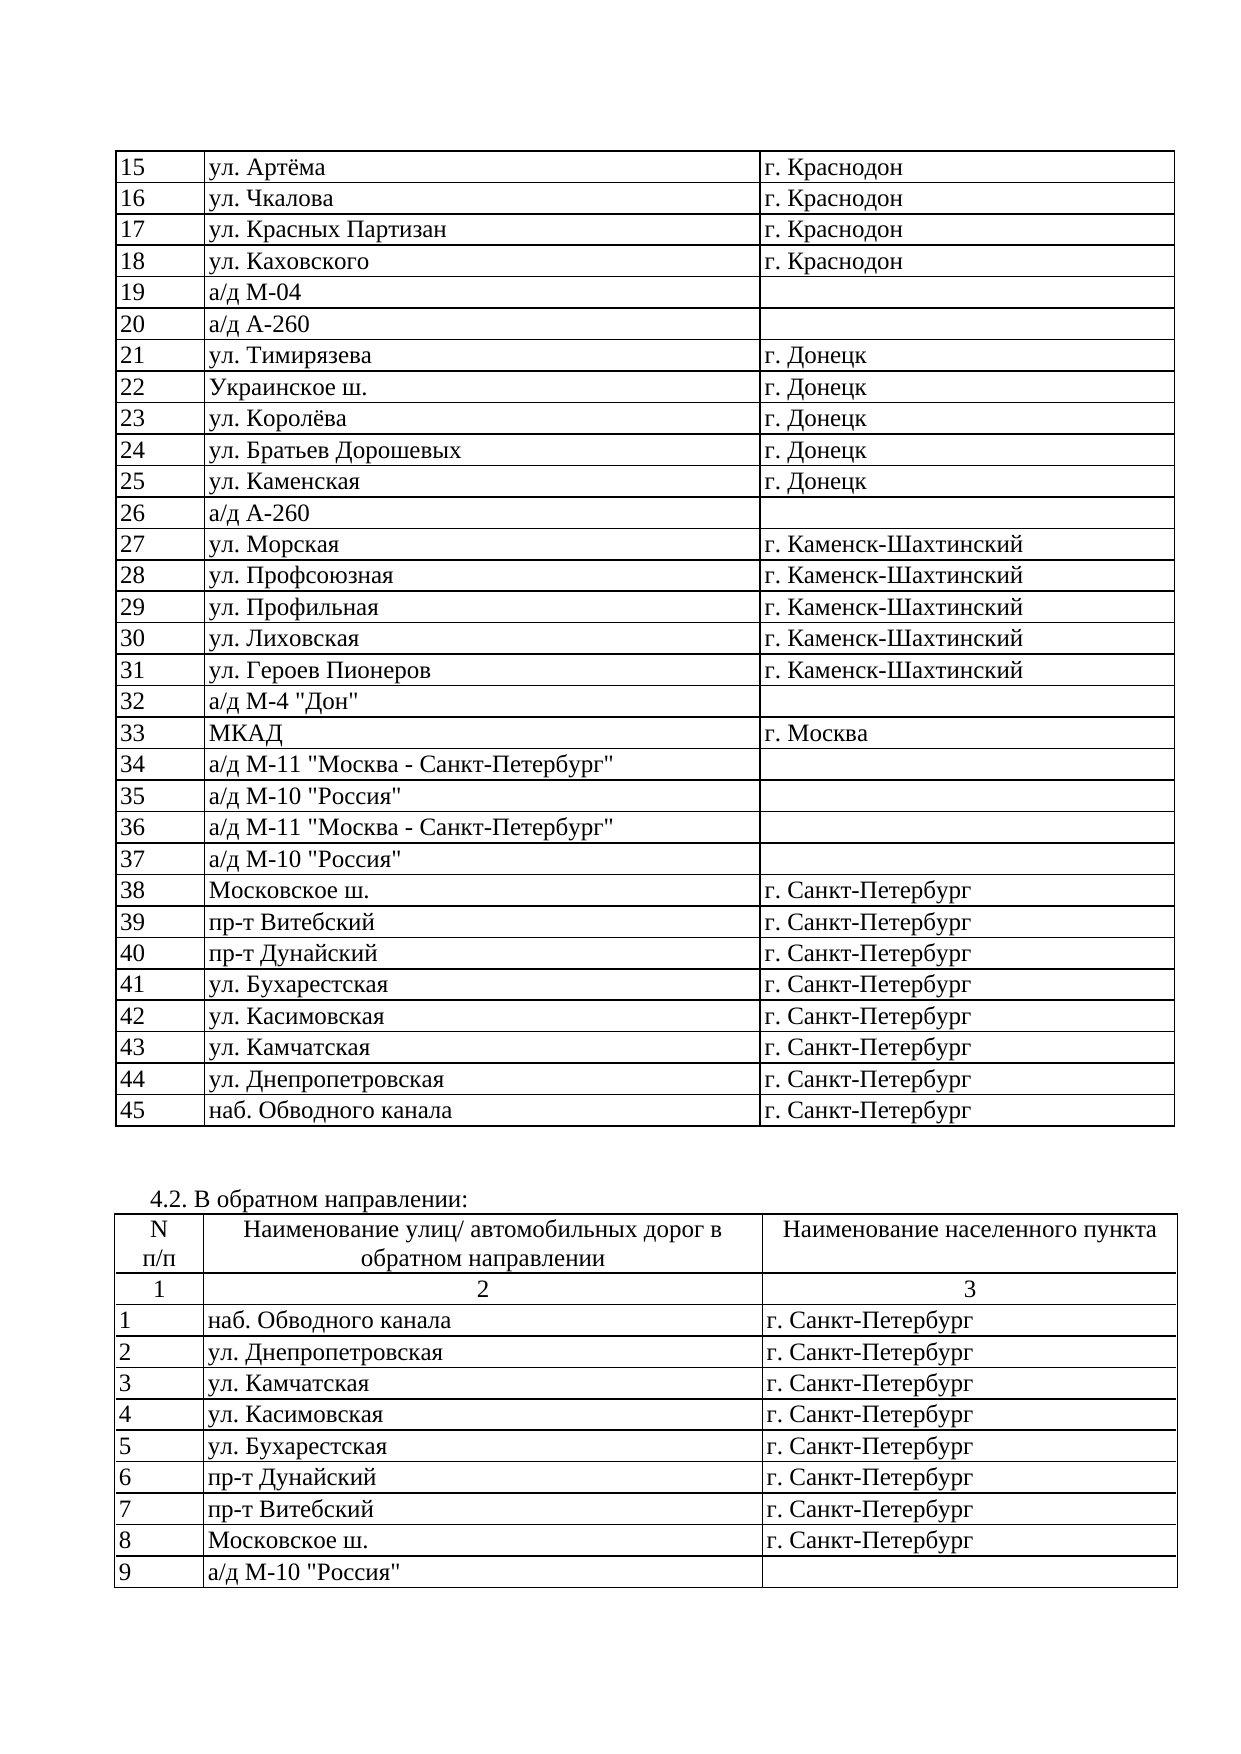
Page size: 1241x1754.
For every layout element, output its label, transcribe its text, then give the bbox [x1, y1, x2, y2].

table_header Наименование улиц/ автомобильных дорог в обратном направлении [204, 1215, 762, 1272]
table_cell [761, 812, 1174, 842]
table_cell 6 [115, 1462, 203, 1492]
table_cell [761, 781, 1174, 811]
table_cell г. Санкт-Петербург [761, 1064, 1174, 1094]
table_cell 15 [117, 152, 204, 181]
table_cell ул. Бухарестская [204, 1431, 762, 1461]
table_cell г. Санкт-Петербург [763, 1366, 1177, 1398]
table_cell [761, 277, 1174, 307]
table_cell [761, 309, 1174, 339]
table_cell ул. Каховского [205, 246, 759, 276]
table_cell ул. Тимирязева [205, 340, 759, 370]
table_cell г. Санкт-Петербург [761, 1001, 1174, 1031]
table_cell г. Санкт-Петербург [763, 1492, 1177, 1524]
table_cell а/д А-260 [205, 309, 759, 339]
table_cell 2 [204, 1274, 762, 1303]
table_cell Украинское ш. [205, 372, 759, 402]
table_cell г. Краснодон [761, 215, 1174, 244]
table_cell 4 [115, 1399, 203, 1429]
table_cell наб. Обводного канала [204, 1305, 762, 1335]
table_cell 32 [117, 686, 204, 716]
table_cell а/д А-260 [205, 498, 759, 527]
table_cell 37 [117, 844, 204, 873]
table_cell а/д М-4 "Дон" [205, 686, 759, 716]
table_cell а/д М-10 "Россия" [205, 781, 759, 811]
table_cell 42 [117, 1001, 204, 1031]
table_cell ул. Лиховская [205, 623, 759, 653]
table_cell 24 [117, 435, 204, 464]
table_cell 43 [117, 1032, 204, 1062]
table_cell [761, 686, 1174, 716]
table_cell г. Каменск-Шахтинский [761, 623, 1174, 653]
table_cell 20 [117, 309, 204, 339]
table_cell ул. Касимовская [205, 1001, 759, 1031]
table_cell 38 [117, 875, 204, 905]
table_cell 22 [117, 372, 204, 402]
table_cell г. Донецк [761, 466, 1174, 496]
table_cell г. Санкт-Петербург [761, 907, 1174, 936]
table_cell г. Москва [761, 718, 1174, 748]
table_cell г. Каменск-Шахтинский [761, 529, 1174, 559]
table_cell а/д М-11 "Москва - Санкт-Петербург" [205, 749, 759, 779]
table_cell 39 [117, 907, 204, 936]
table_cell г. Донецк [761, 372, 1174, 402]
table_header Наименование населенного пункта [763, 1215, 1177, 1272]
table_cell 45 [117, 1095, 204, 1125]
table_cell [763, 1555, 1177, 1587]
table_cell ул. Днепропетровская [205, 1064, 759, 1094]
table_cell г. Санкт-Петербург [763, 1335, 1177, 1366]
table_cell 34 [117, 749, 204, 779]
table_cell МКАД [205, 718, 759, 748]
table_cell г. Санкт-Петербург [761, 875, 1174, 905]
table_cell 5 [115, 1430, 203, 1461]
table_cell 27 [117, 529, 204, 559]
table_cell а/д М-10 "Россия" [205, 844, 759, 873]
table_cell ул. Бухарестская [205, 970, 759, 999]
table_cell [761, 498, 1174, 527]
table_cell 8 [115, 1525, 203, 1555]
table_cell г. Санкт-Петербург [761, 1095, 1174, 1125]
table_cell г. Донецк [761, 403, 1174, 433]
table_cell г. Санкт-Петербург [761, 1032, 1174, 1062]
table_cell г. Санкт-Петербург [763, 1398, 1177, 1429]
table_cell ул. Днепропетровская [204, 1337, 762, 1366]
table_header N п/п [115, 1215, 203, 1272]
table_cell 41 [117, 970, 204, 999]
table_cell [761, 749, 1174, 779]
table_cell 2 [115, 1336, 203, 1366]
table_cell 44 [117, 1064, 204, 1094]
table_cell г. Санкт-Петербург [763, 1524, 1177, 1555]
table_cell ул. Героев Пионеров [205, 655, 759, 685]
table_cell г. Каменск-Шахтинский [761, 655, 1174, 685]
table_cell пр-т Дунайский [205, 938, 759, 968]
table_cell а/д М-04 [205, 277, 759, 307]
table_cell наб. Обводного канала [205, 1095, 759, 1125]
table_cell пр-т Дунайский [204, 1462, 762, 1492]
table_cell 1 [115, 1273, 203, 1303]
table_cell 16 [117, 183, 204, 213]
table_cell г. Каменск-Шахтинский [761, 592, 1174, 622]
table_cell ул. Камчатская [204, 1368, 762, 1398]
table_cell 21 [117, 340, 204, 370]
table_cell ул. Королёва [205, 403, 759, 433]
table_cell ул. Касимовская [204, 1400, 762, 1429]
table_cell г. Донецк [761, 340, 1174, 370]
table_cell 3 [115, 1368, 203, 1398]
table_cell ул. Морская [205, 529, 759, 559]
table_cell ул. Артёма [205, 152, 759, 181]
table_cell 29 [117, 592, 204, 622]
table_cell Московское ш. [205, 875, 759, 905]
table_cell 18 [117, 246, 204, 276]
table_cell 40 [117, 938, 204, 968]
table_cell 7 [115, 1493, 203, 1524]
table_cell [761, 844, 1174, 873]
table_cell ул. Красных Партизан [205, 215, 759, 244]
table_cell 33 [117, 718, 204, 748]
table_cell ул. Профильная [205, 592, 759, 622]
table_cell г. Краснодон [761, 152, 1174, 181]
table_cell г. Санкт-Петербург [761, 938, 1174, 968]
table_cell 28 [117, 561, 204, 590]
table_cell 23 [117, 403, 204, 433]
table_cell ул. Каменская [205, 466, 759, 496]
table_cell 36 [117, 812, 204, 842]
table_cell ул. Братьев Дорошевых [205, 435, 759, 464]
table_cell г. Санкт-Петербург [763, 1461, 1177, 1492]
text 4.2. В обратном направлении: [150, 1184, 1090, 1213]
table_cell ул. Камчатская [205, 1032, 759, 1062]
table_cell г. Санкт-Петербург [763, 1304, 1177, 1335]
table_cell Московское ш. [204, 1525, 762, 1555]
table_cell г. Каменск-Шахтинский [761, 561, 1174, 590]
table_cell г. Краснодон [761, 183, 1174, 213]
table_cell а/д М-11 "Москва - Санкт-Петербург" [205, 812, 759, 842]
table_cell ул. Профсоюзная [205, 561, 759, 590]
table_cell а/д М-10 "Россия" [204, 1557, 762, 1587]
table_cell 19 [117, 277, 204, 307]
table_cell пр-т Витебский [204, 1494, 762, 1524]
table_cell 31 [117, 655, 204, 685]
table_cell 30 [117, 623, 204, 653]
table_cell 9 [115, 1556, 203, 1587]
table_cell 35 [117, 781, 204, 811]
table_cell г. Донецк [761, 435, 1174, 464]
table_cell ул. Чкалова [205, 183, 759, 213]
table_cell 3 [763, 1272, 1177, 1303]
table_cell г. Санкт-Петербург [763, 1429, 1177, 1461]
table_cell г. Краснодон [761, 246, 1174, 276]
table_cell 1 [115, 1305, 203, 1335]
table_cell г. Санкт-Петербург [761, 970, 1174, 999]
table_cell 26 [117, 498, 204, 527]
table_cell 17 [117, 215, 204, 244]
table_cell 25 [117, 466, 204, 496]
table_cell пр-т Витебский [205, 907, 759, 936]
